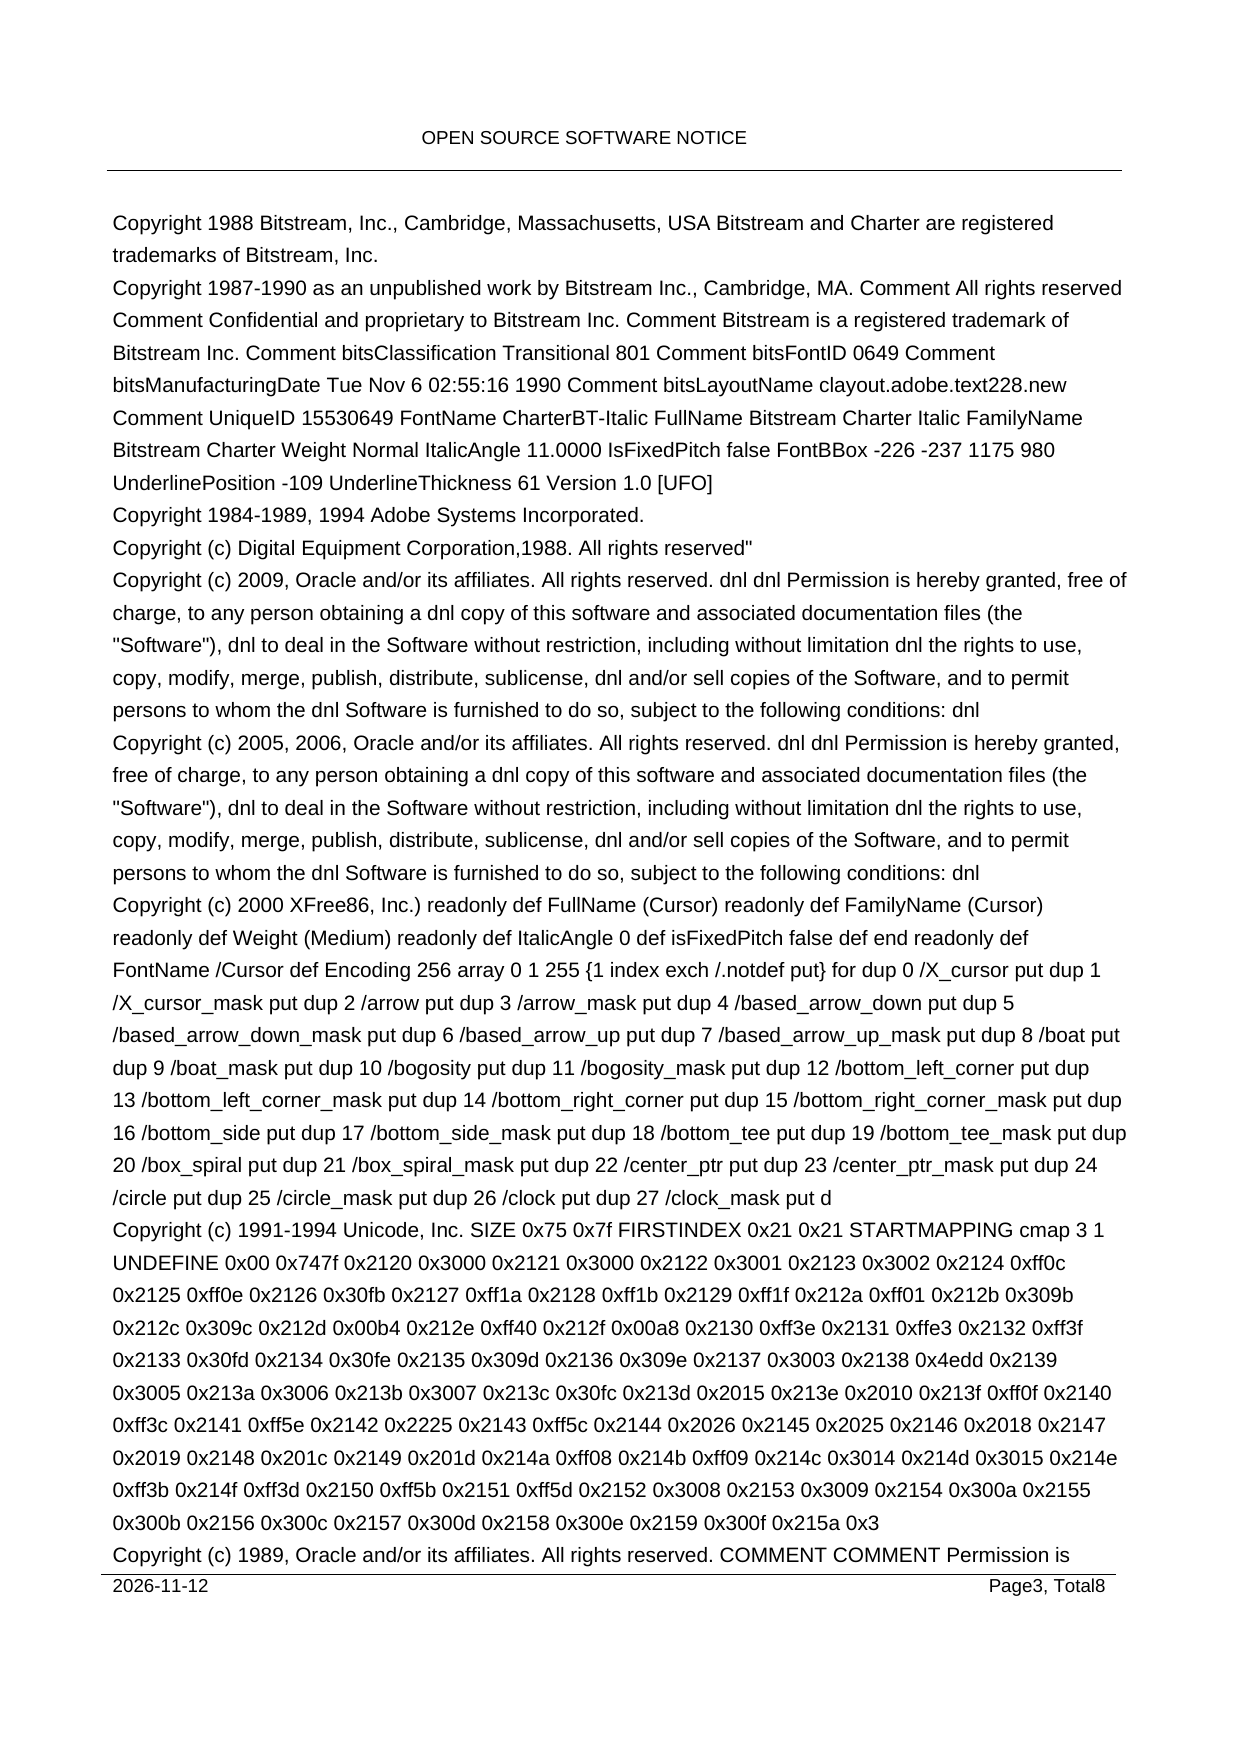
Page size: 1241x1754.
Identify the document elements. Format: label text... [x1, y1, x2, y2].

text Copyright (c) Digital Equipment Corporation,1988. All rights reserved" [112, 531, 1128, 564]
text Copyright 1987-1990 as an unpublished work by Bitstream Inc., Cambridge, MA. Comment All rights reserved Comment Confidential and proprietary to Bitstream Inc. Comment Bitstream is a registered trademark of Bitstream Inc. Comment bitsClassification Transitional 801 Comment bitsFontID 0649 Comment bitsManufacturingDate Tue Nov 6 02:55:16 1990 Comment bitsLayoutName clayout.adobe.text228.new Comment UniqueID 15530649 FontName CharterBT-Italic FullName Bitstream Charter Italic FamilyName Bitstream Charter Weight Normal ItalicAngle 11.0000 IsFixedPitch false FontBBox -226 -237 1175 980 UnderlinePosition -109 UnderlineThickness 61 Version 1.0 [UFO] [112, 271, 1128, 499]
text Copyright (c) 1991-1994 Unicode, Inc. SIZE 0x75 0x7f FIRSTINDEX 0x21 0x21 STARTMAPPING cmap 3 1 UNDEFINE 0x00 0x747f 0x2120 0x3000 0x2121 0x3000 0x2122 0x3001 0x2123 0x3002 0x2124 0xff0c 0x2125 0xff0e 0x2126 0x30fb 0x2127 0xff1a 0x2128 0xff1b 0x2129 0xff1f 0x212a 0xff01 0x212b 0x309b 0x212c 0x309c 0x212d 0x00b4 0x212e 0xff40 0x212f 0x00a8 0x2130 0xff3e 0x2131 0xffe3 0x2132 0xff3f 0x2133 0x30fd 0x2134 0x30fe 0x2135 0x309d 0x2136 0x309e 0x2137 0x3003 0x2138 0x4edd 0x2139 0x3005 0x213a 0x3006 0x213b 0x3007 0x213c 0x30fc 0x213d 0x2015 0x213e 0x2010 0x213f 0xff0f 0x2140 0xff3c 0x2141 0xff5e 0x2142 0x2225 0x2143 0xff5c 0x2144 0x2026 0x2145 0x2025 0x2146 0x2018 0x2147 0x2019 0x2148 0x201c 0x2149 0x201d 0x214a 0xff08 0x214b 0xff09 0x214c 0x3014 0x214d 0x3015 0x214e 0xff3b 0x214f 0xff3d 0x2150 0xff5b 0x2151 0xff5d 0x2152 0x3008 0x2153 0x3009 0x2154 0x300a 0x2155 0x300b 0x2156 0x300c 0x2157 0x300d 0x2158 0x300e 0x2159 0x300f 0x215a 0x3 [112, 1214, 1128, 1539]
text Copyright (c) 2009, Oracle and/or its affiliates. All rights reserved. dnl dnl Permission is hereby granted, free of charge, to any person obtaining a dnl copy of this software and associated documentation files (the "Software"), dnl to deal in the Software without restriction, including without limitation dnl the rights to use, copy, modify, merge, publish, distribute, sublicense, dnl and/or sell copies of the Software, and to permit persons to whom the dnl Software is furnished to do so, subject to the following conditions: dnl [112, 564, 1128, 726]
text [112, 1539, 1128, 1571]
text Copyright 1988 Bitstream, Inc., Cambridge, Massachusetts, USA Bitstream and Charter are registered trademarks of Bitstream, Inc. [112, 206, 1128, 271]
text Copyright (c) 2000 XFree86, Inc.) readonly def FullName (Cursor) readonly def FamilyName (Cursor) readonly def Weight (Medium) readonly def ItalicAngle 0 def isFixedPitch false def end readonly def FontName /Cursor def Encoding 256 array 0 1 255 {1 index exch /.notdef put} for dup 0 /X_cursor put dup 1 /X_cursor_mask put dup 2 /arrow put dup 3 /arrow_mask put dup 4 /based_arrow_down put dup 5 /based_arrow_down_mask put dup 6 /based_arrow_up put dup 7 /based_arrow_up_mask put dup 8 /boat put dup 9 /boat_mask put dup 10 /bogosity put dup 11 /bogosity_mask put dup 12 /bottom_left_corner put dup 13 /bottom_left_corner_mask put dup 14 /bottom_right_corner put dup 15 /bottom_right_corner_mask put dup 16 /bottom_side put dup 17 /bottom_side_mask put dup 18 /bottom_tee put dup 19 /bottom_tee_mask put dup 20 /box_spiral put dup 21 /box_spiral_mask put dup 22 /center_ptr put dup 23 /center_ptr_mask put dup 24 /circle put dup 25 /circle_mask put dup 26 /clock put dup 27 /clock_mask put d [112, 889, 1128, 1214]
text Copyright (c) 2005, 2006, Oracle and/or its affiliates. All rights reserved. dnl dnl Permission is hereby granted, free of charge, to any person obtaining a dnl copy of this software and associated documentation files (the "Software"), dnl to deal in the Software without restriction, including without limitation dnl the rights to use, copy, modify, merge, publish, distribute, sublicense, dnl and/or sell copies of the Software, and to permit persons to whom the dnl Software is furnished to do so, subject to the following conditions: dnl [112, 726, 1128, 889]
text Copyright 1984-1989, 1994 Adobe Systems Incorporated. [112, 499, 1128, 531]
